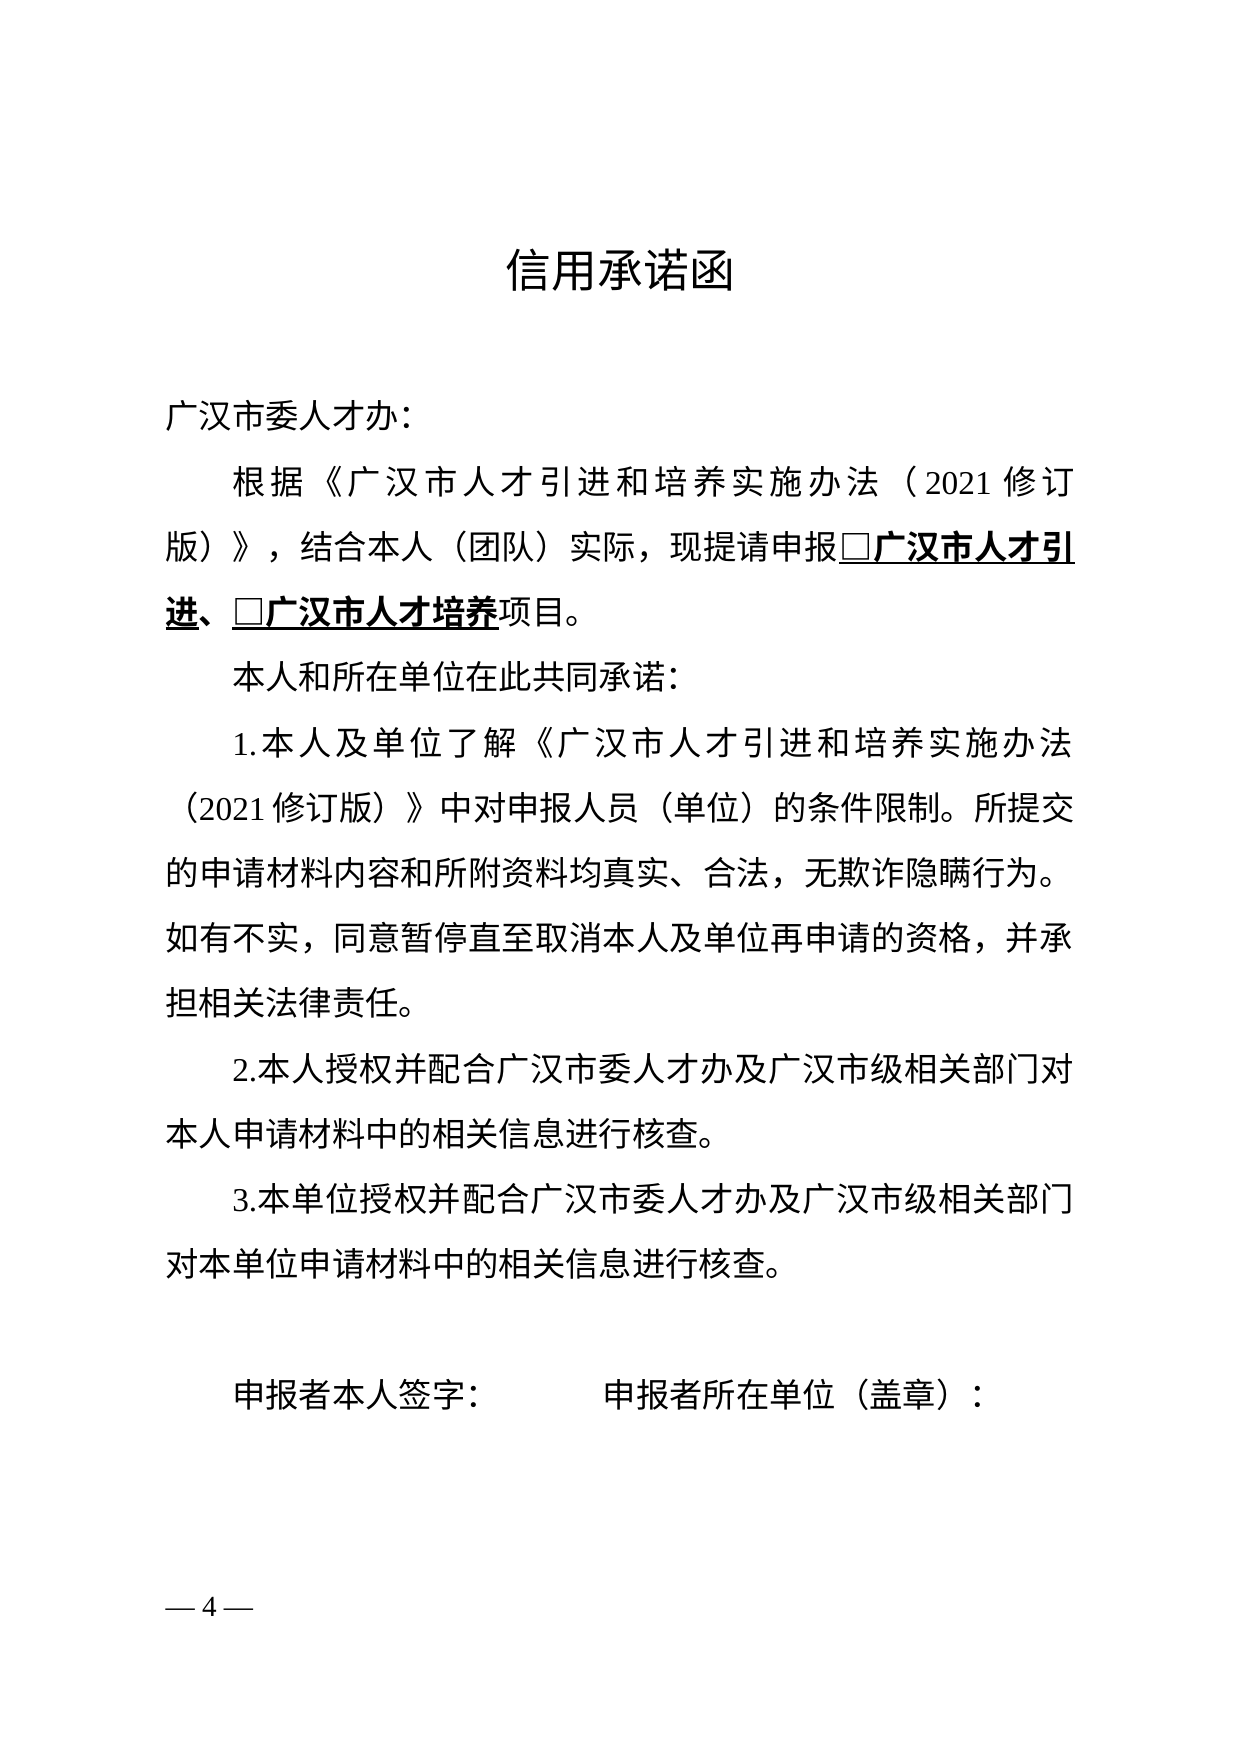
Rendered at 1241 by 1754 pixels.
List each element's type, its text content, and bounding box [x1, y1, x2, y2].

text 申报者本人签字： 申报者所在单位（盖章）： [165, 1360, 1075, 1425]
text 本人和所在单位在此共同承诺： [165, 643, 1075, 708]
text 根据《广汉市人才引进和培养实施办法（2021修订版）》，结合本人（团队）实际，现提请申报□广汉市人才引进、□广汉市人才培养项目。 [165, 447, 1075, 643]
text 广汉市委人才办： [165, 382, 1075, 447]
text 信用承诺函 [165, 219, 1075, 317]
text 3.本单位授权并配合广汉市委人才办及广汉市级相关部门对本单位申请材料中的相关信息进行核查。 [165, 1164, 1075, 1295]
text 1.本人及单位了解《广汉市人才引进和培养实施办法（2021修订版）》中对申报人员（单位）的条件限制。所提交的申请材料内容和所附资料均真实、合法，无欺诈隐瞒行为。如有不实，同意暂停直至取消本人及单位再申请的资格，并承担相关法律责任。 [165, 708, 1075, 1034]
text 2.本人授权并配合广汉市委人才办及广汉市级相关部门对本人申请材料中的相关信息进行核查。 [165, 1034, 1075, 1164]
